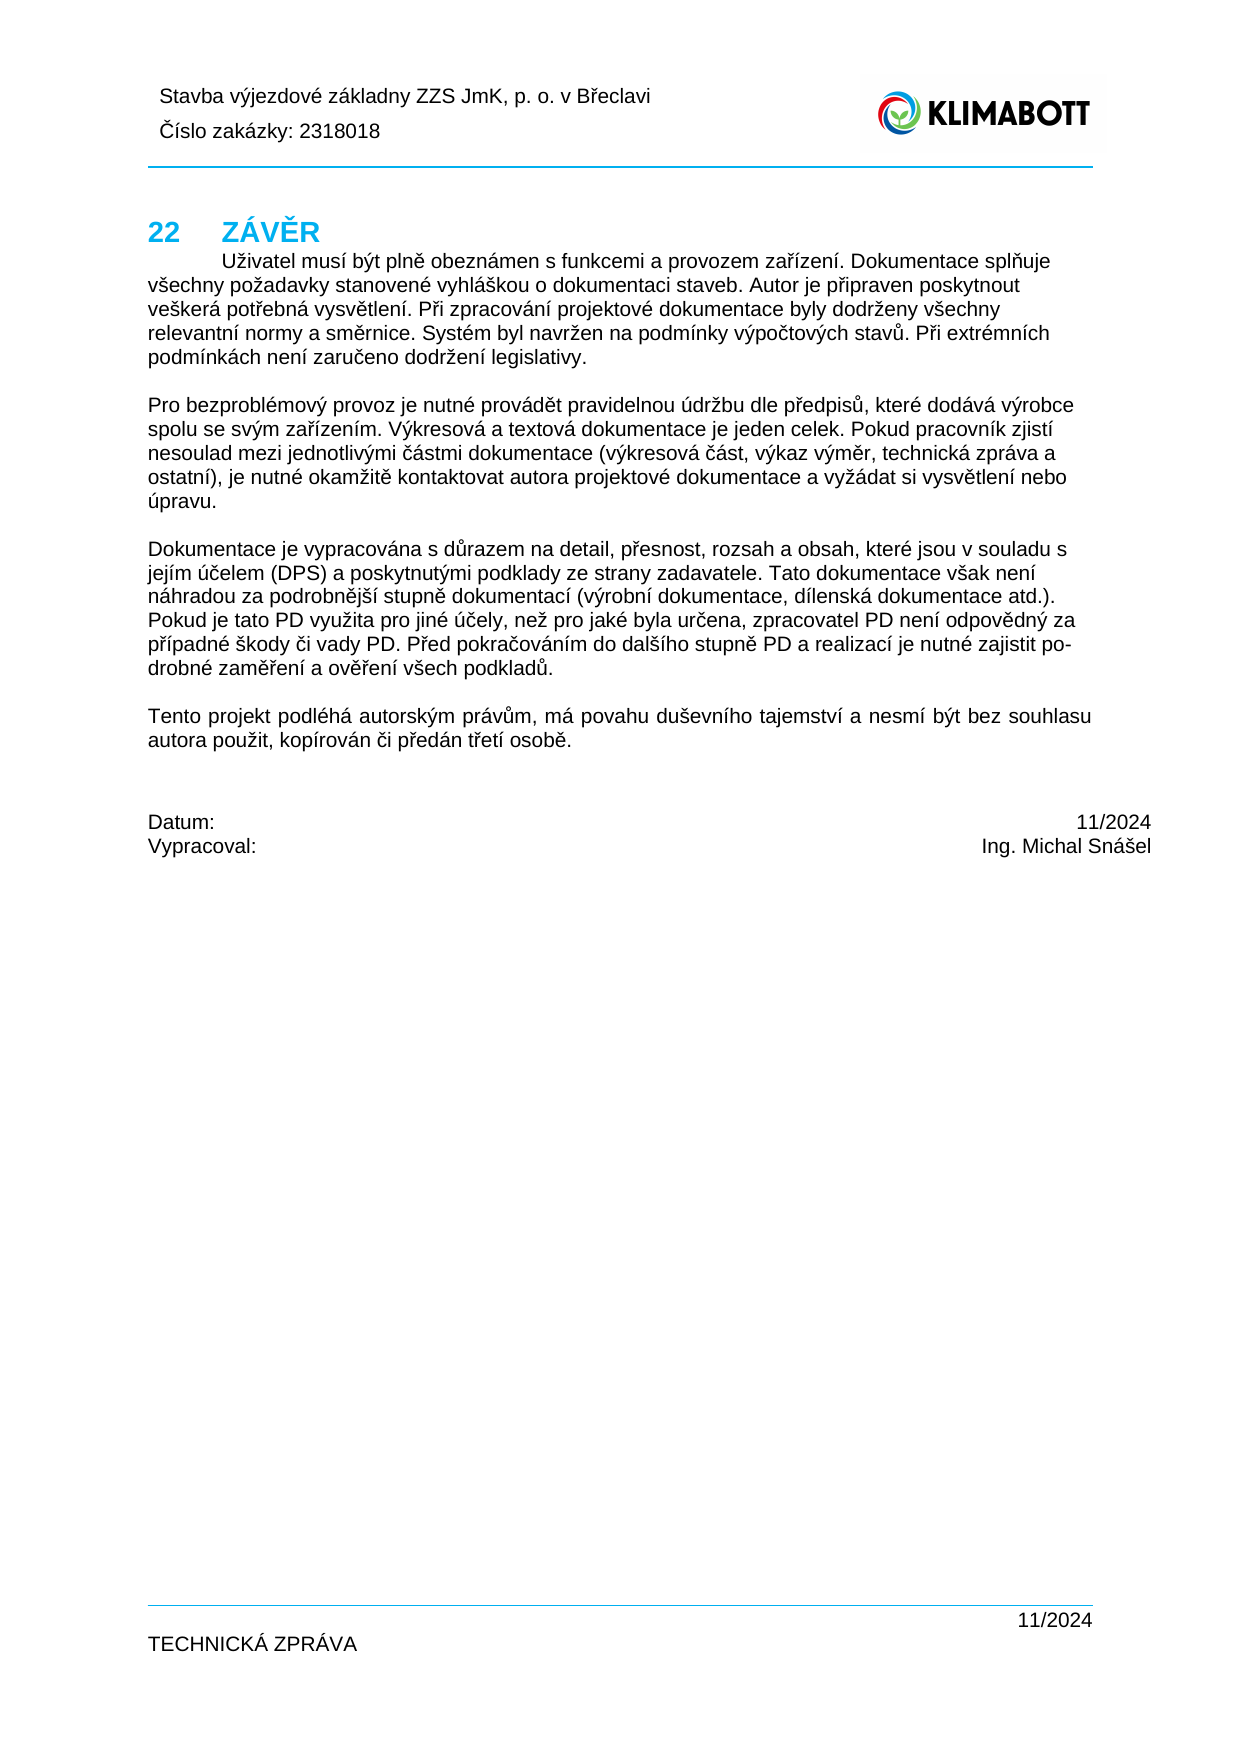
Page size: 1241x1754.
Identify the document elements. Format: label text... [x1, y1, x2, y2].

text Uživatel musí být plně obeznámen s funkcemi a provozem zařízení. Dokumentace splňuje všechny požadavky stanovené vyhláškou o dokumentaci staveb. Autor je připraven poskytnout veškerá potřebná vysvětlení. Při zpracování projektové dokumentace byly dodrženy všechny relevantní normy a směrnice. Systém byl navržen na podmínky výpočtových stavů. Při extrémních podmínkách není zaručeno dodržení legislativy. [148, 249, 1093, 369]
text Pro bezproblémový provoz je nutné provádět pravidelnou údržbu dle předpisů, které dodává výrobce spolu se svým zařízením. Výkresová a textová dokumentace je jeden celek. Pokud pracovník zjistí nesoulad mezi jednotlivými částmi dokumentace (výkresová část, výkaz výměr, technická zpráva a ostatní), je nutné okamžitě kontaktovat autora projektové dokumentace a vyžádat si vysvětlení nebo úpravu. [148, 393, 1093, 512]
text Vypracoval: Ing. Michal Snášel [148, 833, 1093, 857]
subtitle ZÁVĚR [148, 215, 1093, 249]
picture [860, 74, 1108, 153]
text Datum: 11/2024 [148, 809, 1093, 833]
text Tento projekt podléhá autorským právům, má povahu duševního tajemství a nesmí být bez souhlasu autora použit, kopírován či předán třetí osobě. [148, 704, 1093, 752]
text Dokumentace je vypracována s důrazem na detail, přesnost, rozsah a obsah, které jsou v souladu s jejím účelem (DPS) a poskytnutými podklady ze strany zadavatele. Tato dokumentace však není náhradou za podrobnější stupně dokumentací (výrobní dokumentace, dílenská dokumentace atd.). Pokud je tato PD využita pro jiné účely, než pro jaké byla určena, zpracovatel PD není odpovědný za případné škody či vady PD. Před pokračováním do dalšího stupně PD a realizací je nutné zajistit po-drobné zaměření a ověření všech podkladů. [148, 536, 1093, 680]
